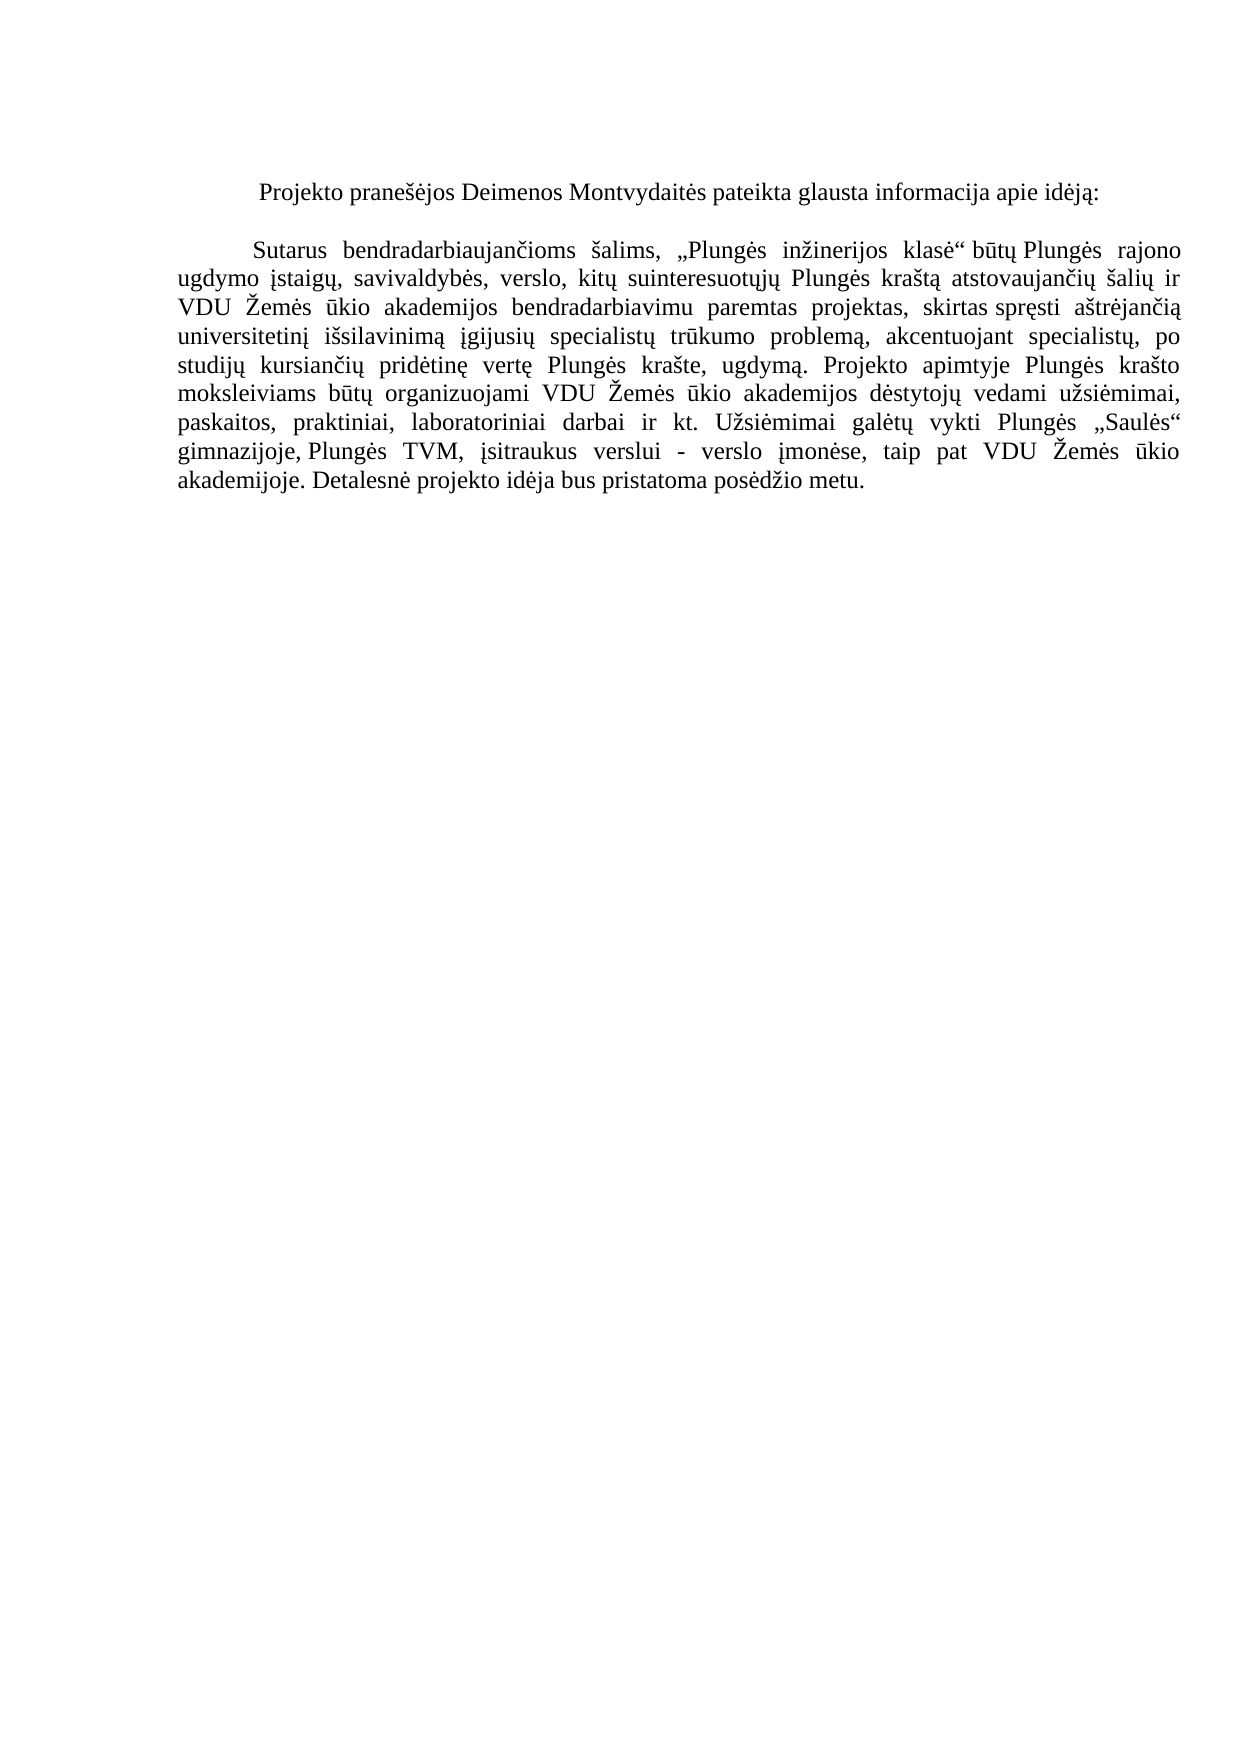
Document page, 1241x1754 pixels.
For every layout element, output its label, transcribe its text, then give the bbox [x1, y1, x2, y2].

text Projekto pranešėjos Deimenos Montvydaitės pateikta glausta informacija apie idėją: [177, 177, 1181, 206]
text Sutarus bendradarbiaujančioms šalims, „Plungės inžinerijos klasė“ būtų Plungės rajono ugdymo įstaigų, savivaldybės, verslo, kitų suinteresuotųjų Plungės kraštą atstovaujančių šalių ir VDU Žemės ūkio akademijos bendradarbiavimu paremtas projektas, skirtas spręsti aštrėjančią universitetinį išsilavinimą įgijusių specialistų trūkumo problemą, akcentuojant specialistų, po studijų kursiančių pridėtinę vertę Plungės krašte, ugdymą. Projekto apimtyje Plungės krašto moksleiviams būtų organizuojami VDU Žemės ūkio akademijos dėstytojų vedami užsiėmimai, paskaitos, praktiniai, laboratoriniai darbai ir kt. Užsiėmimai galėtų vykti Plungės „Saulės“ gimnazijoje, ​​Plungės TVM, įsitraukus verslui - verslo įmonėse, taip pat VDU Žemės ūkio akademijoje. Detalesnė projekto idėja bus pristatoma posėdžio metu. [177, 292, 1181, 493]
